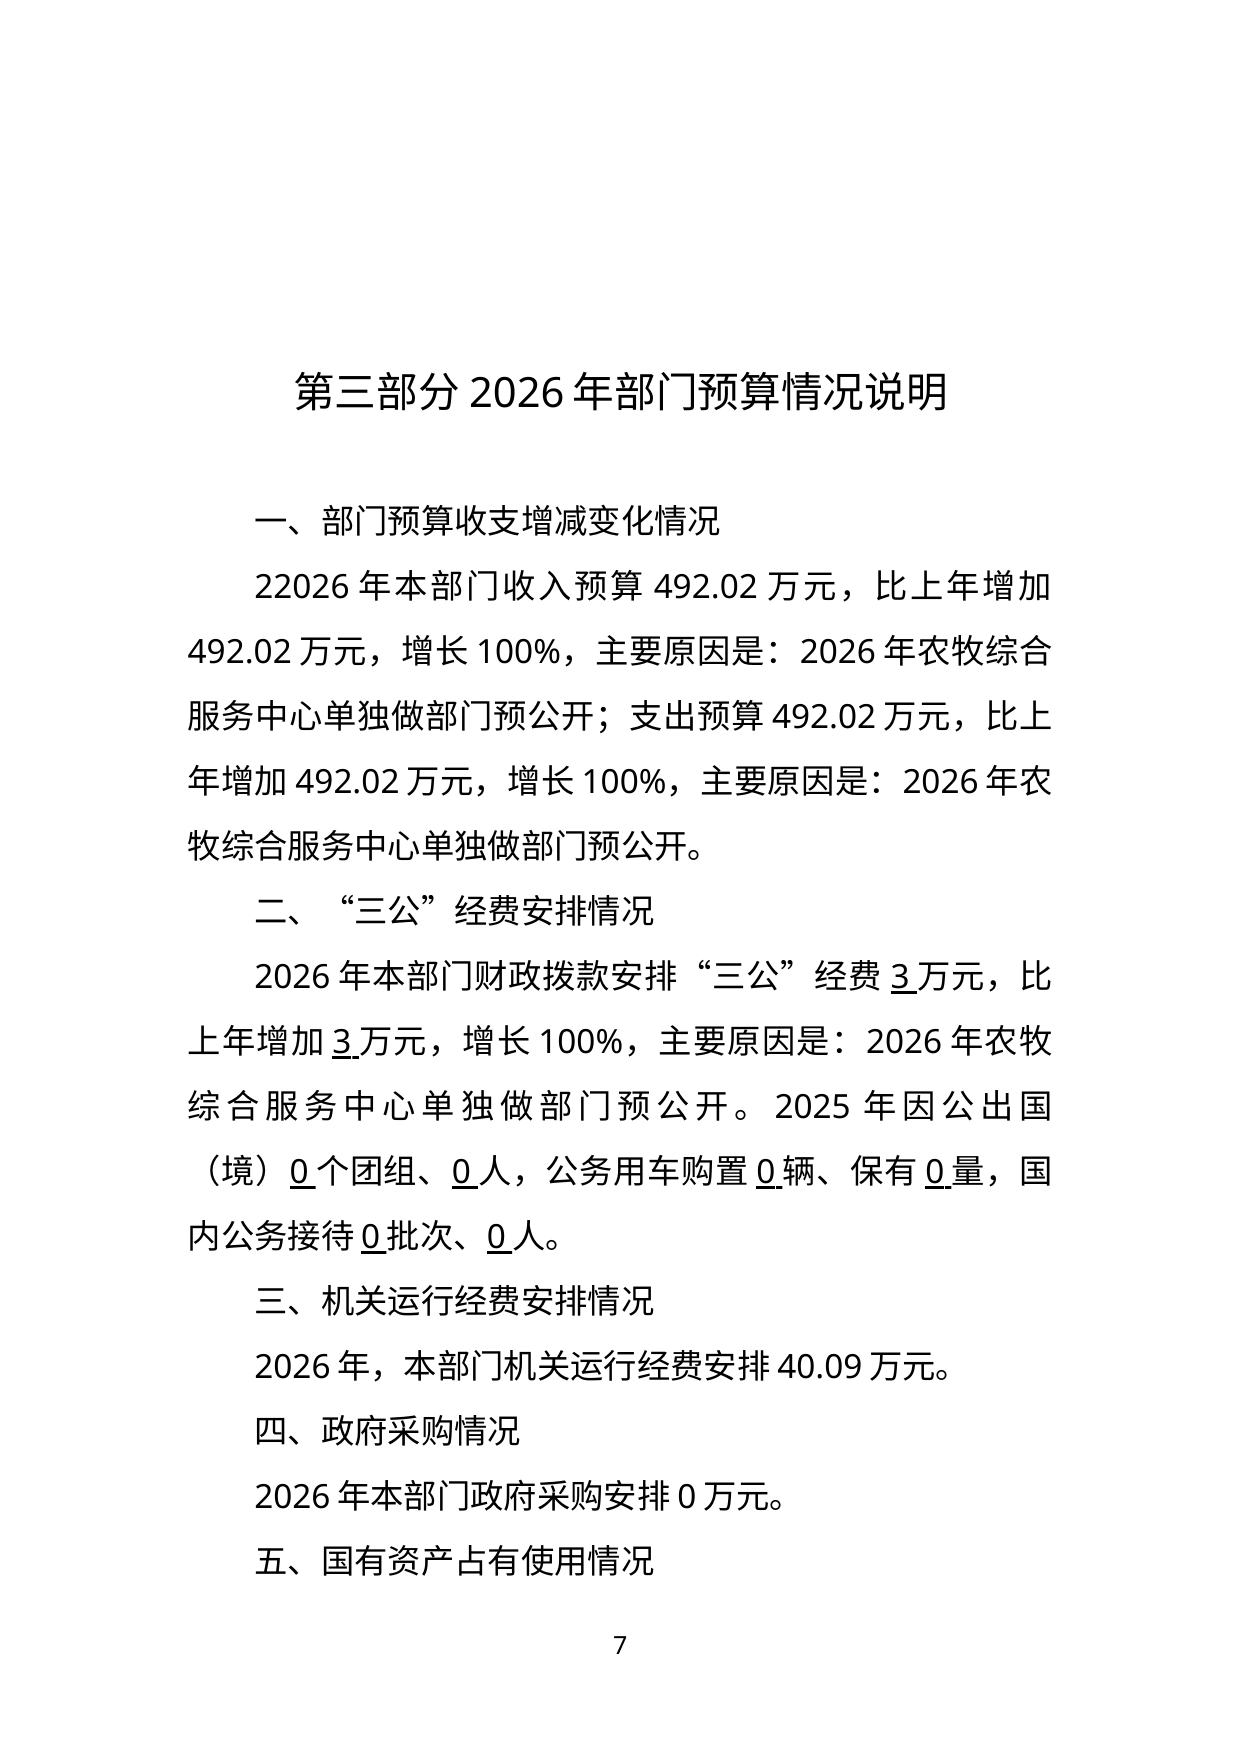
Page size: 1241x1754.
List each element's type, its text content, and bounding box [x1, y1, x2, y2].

text 2026年本部门政府采购安排0万元。 [187, 1462, 1053, 1527]
text 一、部门预算收支增减变化情况 [187, 487, 1053, 552]
text 第三部分 2026年部门预算情况说明 [187, 357, 1053, 422]
text 二、“三公”经费安排情况 [187, 877, 1053, 942]
text 三、机关运行经费安排情况 [187, 1267, 1053, 1332]
text 四、政府采购情况 [187, 1397, 1053, 1462]
text 22026年本部门收入预算492.02万元，比上年增加492.02万元，增长100%，主要原因是：2026年农牧综合服务中心单独做部门预公开；支出预算492.02万元，比上年增加492.02万元，增长100%，主要原因是：2026年农牧综合服务中心单独做部门预公开。 [187, 552, 1053, 877]
text 2026年本部门财政拨款安排“三公”经费3万元，比上年增加3万元，增长100%，主要原因是：2026年农牧综合服务中心单独做部门预公开。2025年因公出国（境）0个团组、0人，公务用车购置0辆、保有0量，国内公务接待0批次、0人。 [187, 942, 1053, 1267]
text 2026年，本部门机关运行经费安排40.09万元。 [187, 1332, 1053, 1397]
text 五、国有资产占有使用情况 [187, 1527, 1053, 1592]
